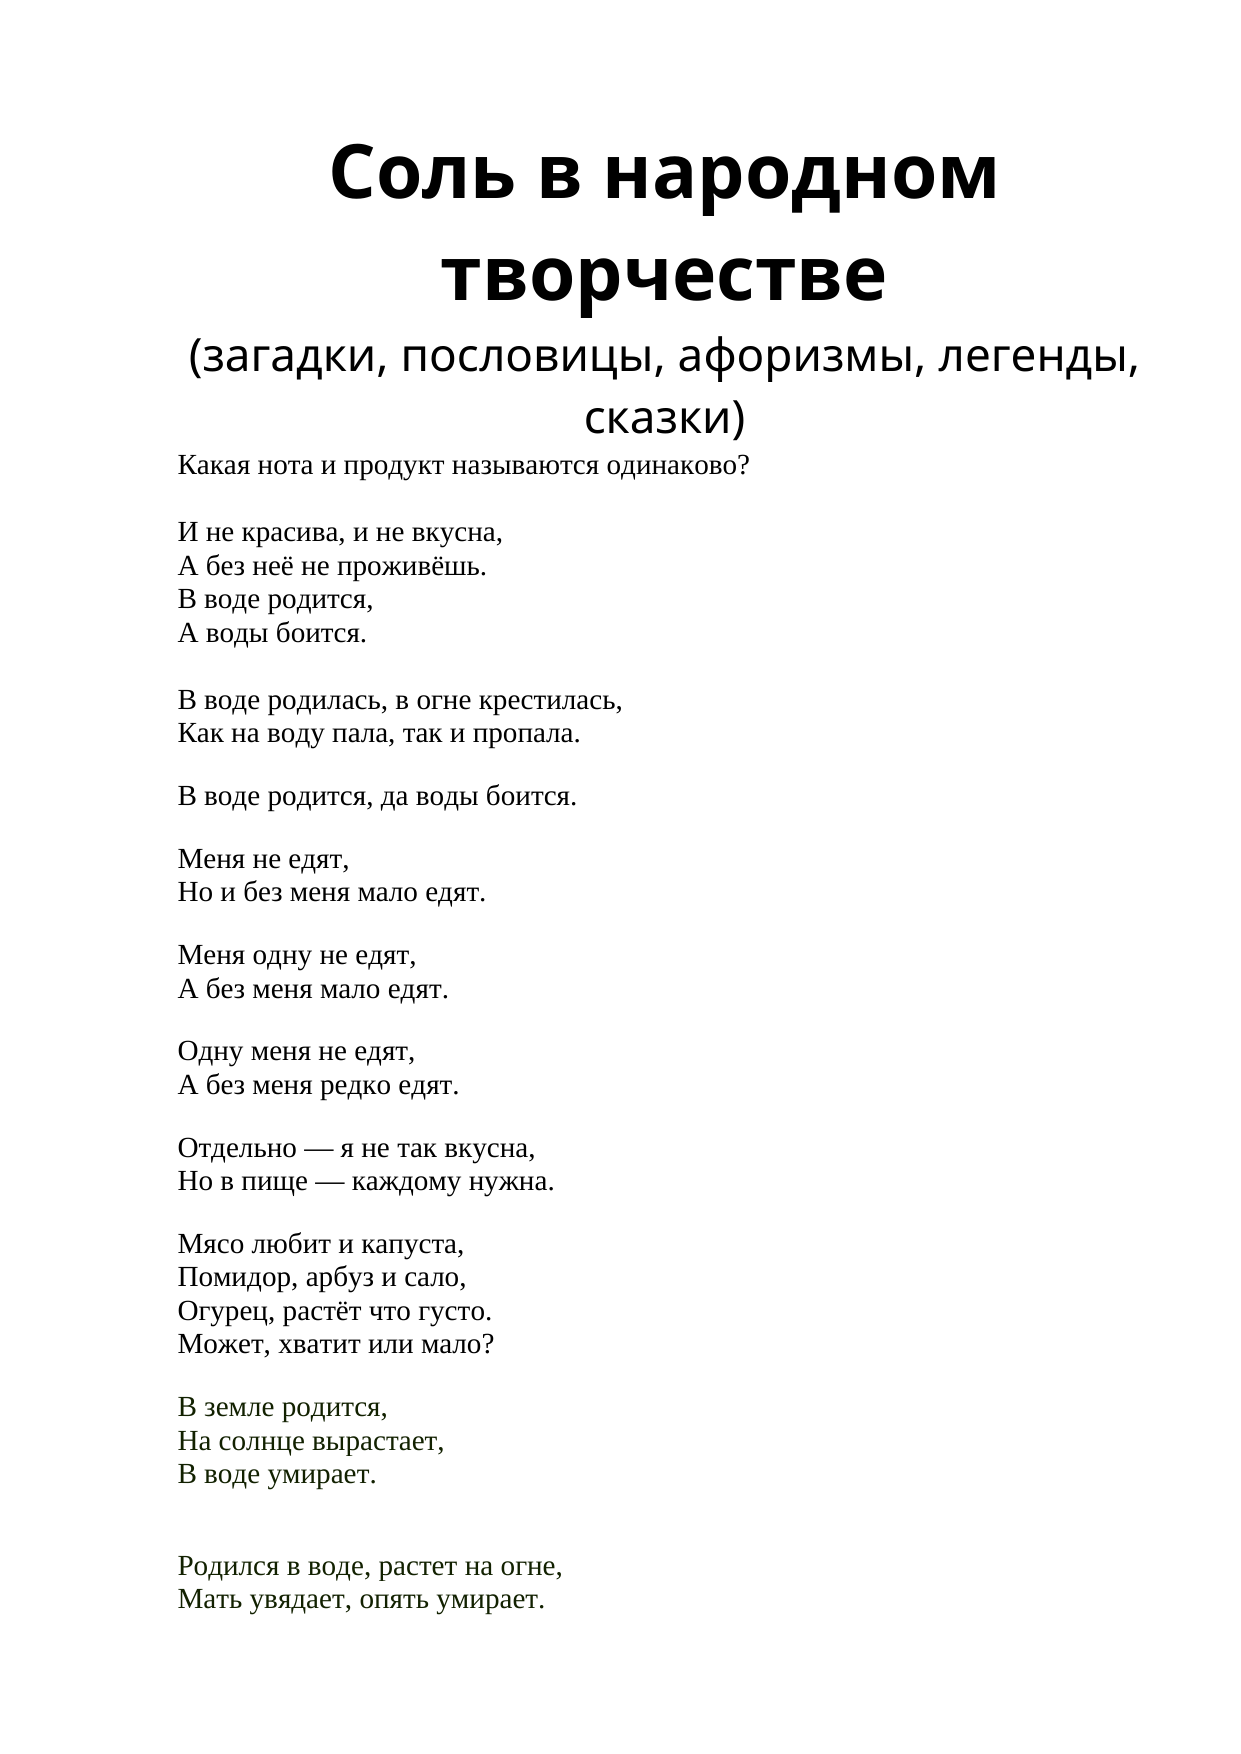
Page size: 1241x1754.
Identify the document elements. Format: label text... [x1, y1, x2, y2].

text Мясо любит и капуста, Помидор, арбуз и сало, Огурец, растёт что густо. Может, хватит или мало? [177, 1226, 1152, 1360]
text Отдельно — я не так вкусна, Но в пище — каждому нужна. [177, 1130, 1152, 1197]
text Меня не едят, Но и без меня мало едят. [177, 841, 1152, 908]
text (загадки, пословицы, афоризмы, легенды, сказки) [177, 322, 1152, 447]
text Соль в народном творчестве [177, 118, 1152, 322]
text В воде родится, да воды боится. [177, 778, 1152, 812]
text Одну меня не едят, А без меня редко едят. [177, 1033, 1152, 1101]
text Какая нота и продукт называются одинаково? И не красива, и не вкусна, А без неё не проживёшь. [177, 447, 1152, 581]
text В воде родится, А воды боится. В воде родилась, в огне крестилась, Как на воду пала, так и пропала. [177, 581, 1152, 749]
text В земле родится, На солнце вырастает, В воде умирает. [177, 1389, 1152, 1519]
text Меня одну не едят, А без меня мало едят. [177, 937, 1152, 1004]
text Родился в воде, растет на огне, Мать увядает, опять умирает. [545, 1548, 1152, 1615]
